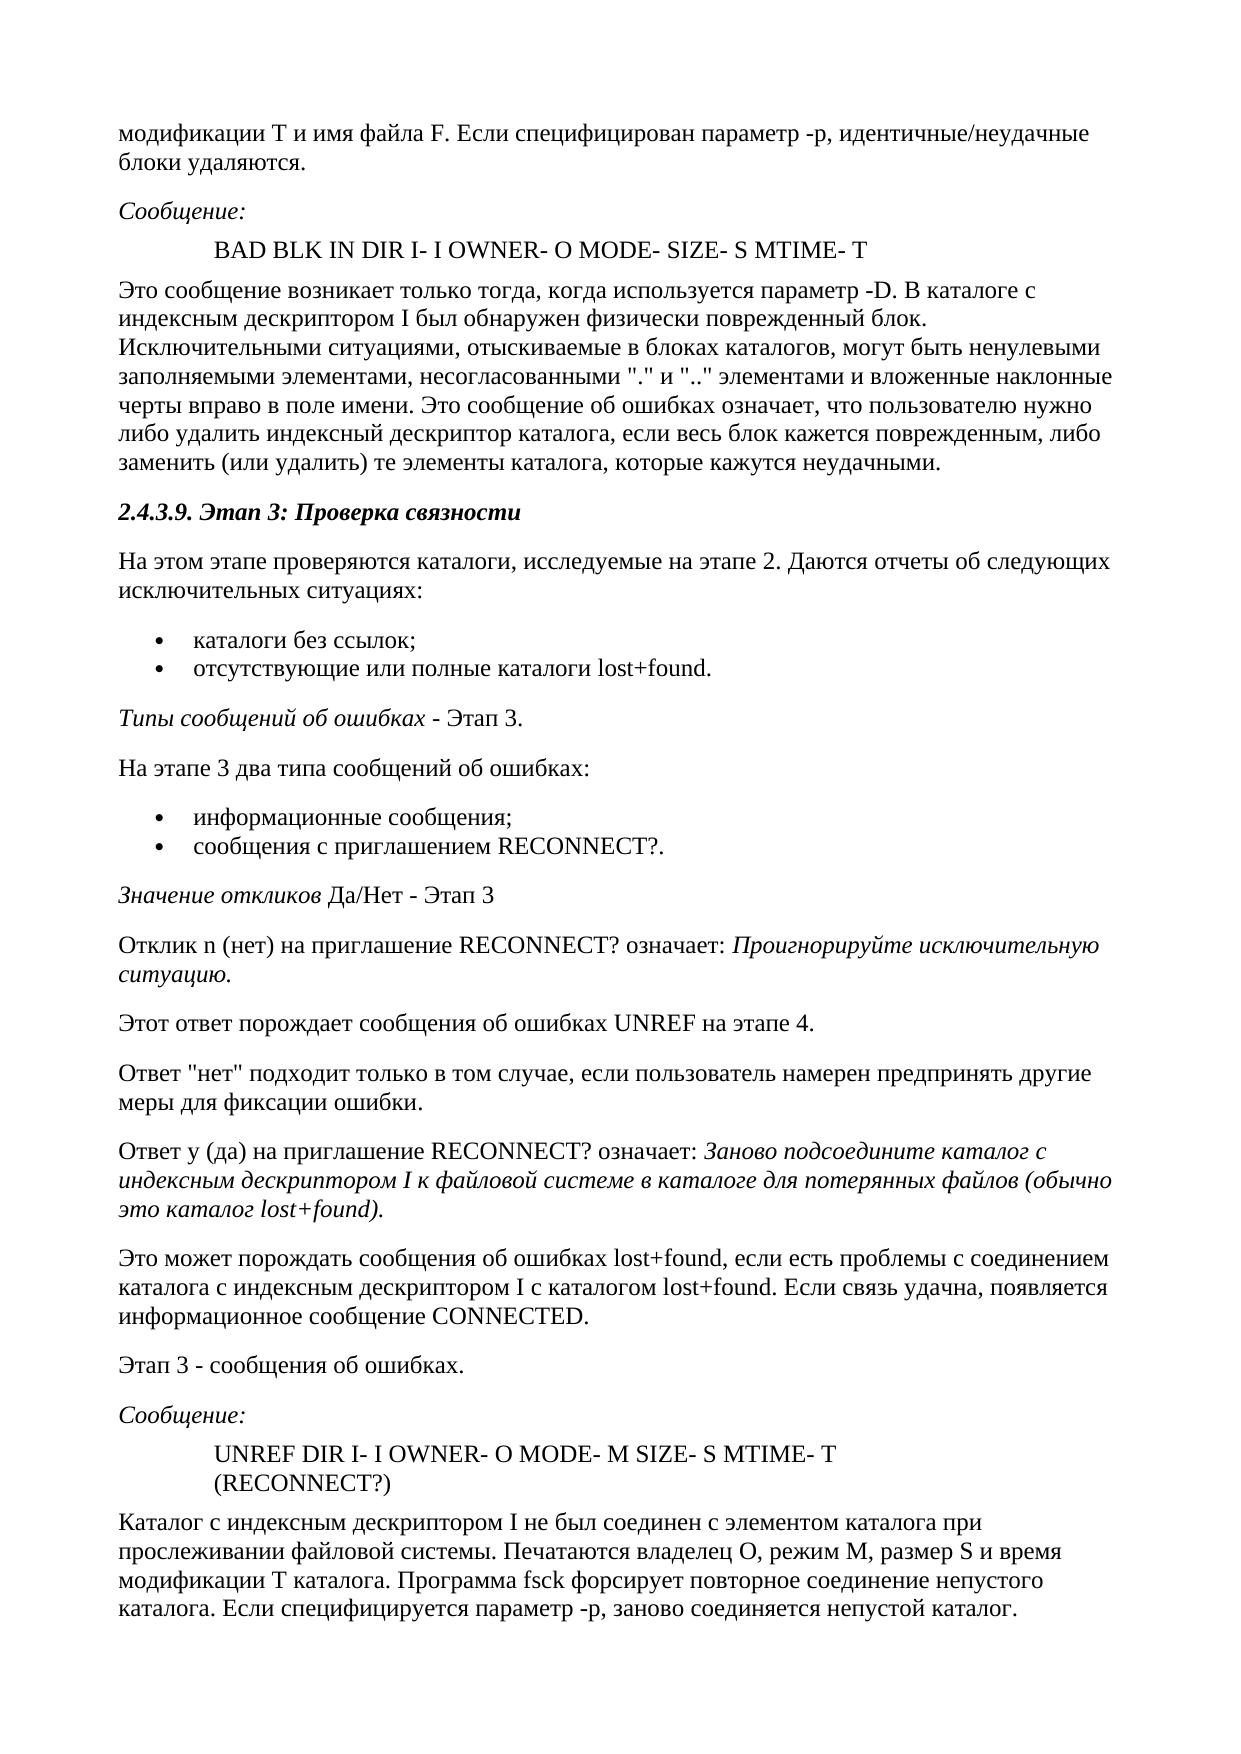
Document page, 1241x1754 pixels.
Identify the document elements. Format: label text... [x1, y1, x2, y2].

text На этом этапе проверяются каталоги, исследуемые на этапе 2. Даются отчеты об следующих исключительных ситуациях: [118, 546, 1122, 604]
text BAD BLK IN DIR I- I OWNER- O MODE- SIZE- S MTIME- T [118, 236, 1122, 264]
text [118, 118, 1122, 176]
text Ответ y (да) на приглашение RECONNECT? означает: Заново подсоедините каталог с индексным дескриптором I к файловой системе в каталоге для потерянных файлов (обычно это каталог lost+found). [118, 1136, 1122, 1223]
text Значение откликов Да/Нет - Этап 3 [118, 881, 1122, 909]
text Каталог с индексным дескриптором I не был соединен с элементом каталога при прослеживании файловой системы. Печатаются владелец O, режим M, размер S и время модификации T каталога. Программа fsck форсирует повторное соединение непустого каталога. Если специфицируется параметр -p, заново соединяется непустой каталог. [118, 1507, 1122, 1622]
text Это сообщение возникает только тогда, когда используется параметр -D. В каталоге с индексным дескриптором I был обнаружен физически поврежденный блок. Исключительными ситуациями, отыскиваемые в блоках каталогов, могут быть ненулевыми заполняемыми элементами, несогласованными "." и ".." элементами и вложенные наклонные черты вправо в поле имени. Это сообщение об ошибках означает, что пользователю нужно либо удалить индексный дескриптор каталога, если весь блок кажется поврежденным, либо заменить (или удалить) те элементы каталога, которые кажутся неудачными. [118, 275, 1122, 476]
list сообщения с приглашением RECONNECT?. [156, 831, 1122, 860]
subtitle 2.4.3.9. Этап 3: Проверка связности [118, 497, 1122, 526]
text Сообщение: [118, 1400, 1122, 1429]
text (RECONNECT?) [118, 1468, 1122, 1497]
text Типы сообщений об ошибках - Этап 3. [118, 703, 1122, 732]
text Это может порождать сообщения об ошибках lost+found, если есть проблемы с соединением каталога с индексным дескриптором I с каталогом lost+found. Если связь удачна, появляется информационное сообщение CONNECTED. [118, 1243, 1122, 1330]
text Этот ответ порождает сообщения об ошибках UNREF на этапе 4. [118, 1008, 1122, 1037]
list отсутствующие или полные каталоги lost+found. [156, 653, 1122, 682]
list информационные сообщения; [156, 802, 1122, 831]
list каталоги без ссылок; [156, 625, 1122, 653]
text Сообщение: [118, 196, 1122, 225]
text Этап 3 - сообщения об ошибках. [118, 1351, 1122, 1379]
text На этапе 3 два типа сообщений об ошибках: [118, 753, 1122, 781]
text UNREF DIR I- I OWNER- O MODE- M SIZE- S MTIME- T [118, 1439, 1122, 1468]
text Ответ "нет" подходит только в том случае, если пользователь намерен предпринять другие меры для фиксации ошибки. [118, 1058, 1122, 1116]
text Отклик n (нет) на приглашение RECONNECT? означает: Проигнорируйте исключительную ситуацию. [118, 930, 1122, 988]
